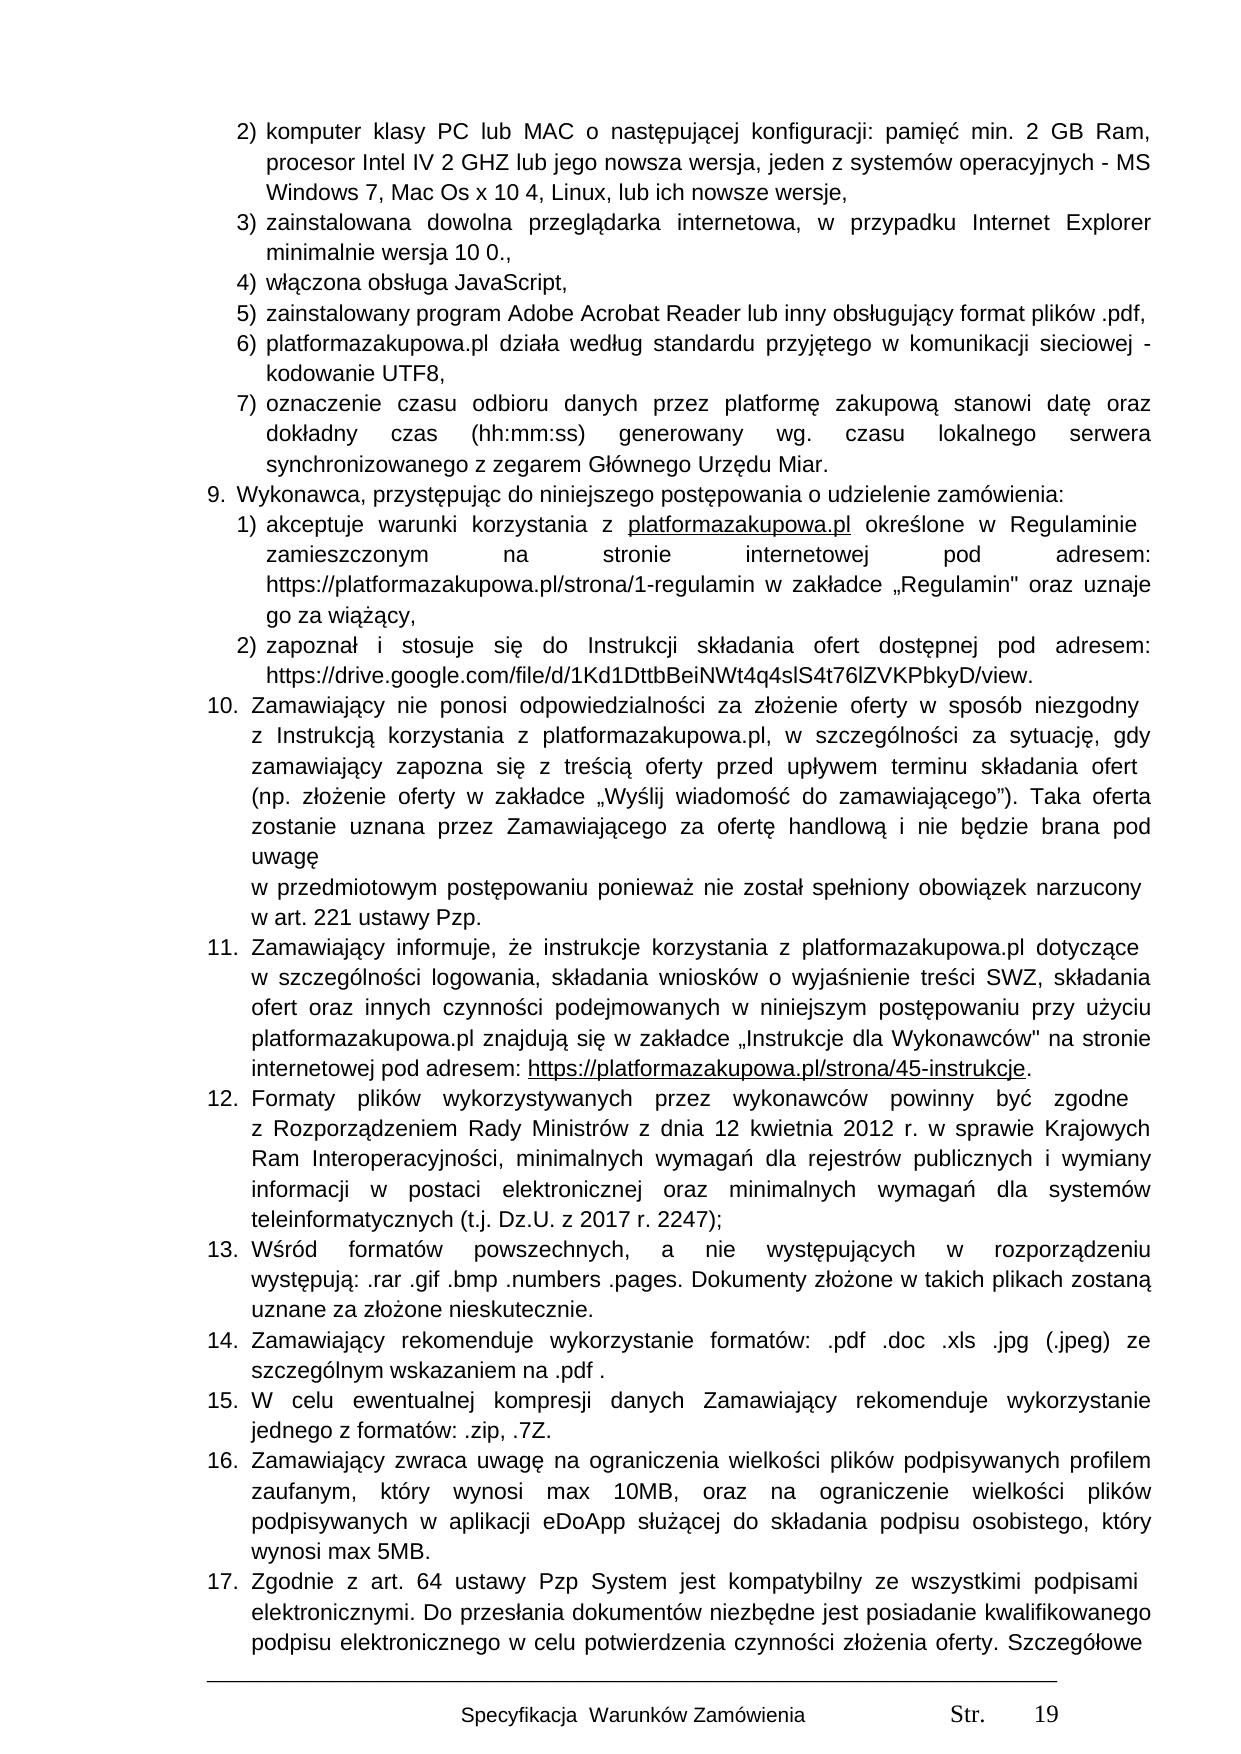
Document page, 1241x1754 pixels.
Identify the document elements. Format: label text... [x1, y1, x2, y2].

list platformazakupowa.pl działa według standardu przyjętego w komunikacji sieciowej - kodowanie UTF8, [236, 330, 1152, 386]
list Zamawiający rekomenduje wykorzystanie formatów: .pdf .doc .xls .jpg (.jpeg) ze szczególnym wskazaniem na .pdf . [207, 1327, 1152, 1383]
list zainstalowany program Adobe Acrobat Reader lub inny obsługujący format plików .pdf, [236, 299, 1152, 326]
list komputer klasy PC lub MAC o następującej konfiguracji: pamięć min. 2 GB Ram, procesor Intel IV 2 GHZ lub jego nowsza wersja, jeden z systemów operacyjnych - MS Windows 7, Mac Os x 10 4, Linux, lub ich nowsze wersje, [236, 118, 1152, 205]
list zainstalowana dowolna przeglądarka internetowa, w przypadku Internet Explorer minimalnie wersja 10 0., [236, 209, 1152, 265]
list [207, 1568, 1152, 1655]
list włączona obsługa JavaScript, [236, 269, 1152, 296]
list Zamawiający zwraca uwagę na ograniczenia wielkości plików podpisywanych profilem zaufanym, który wynosi max 10MB, oraz na ograniczenie wielkości plików podpisywanych w aplikacji eDoApp służącej do składania podpisu osobistego, który wynosi max 5MB. [207, 1447, 1152, 1564]
list Wykonawca, przystępując do niniejszego postępowania o udzielenie zamówienia: [207, 481, 1152, 507]
list W celu ewentualnej kompresji danych Zamawiający rekomenduje wykorzystanie jednego z formatów: .zip, .7Z. [207, 1387, 1152, 1443]
list Zamawiający informuje, że instrukcje korzystania z platformazakupowa.pl dotyczące w szczególności logowania, składania wniosków o wyjaśnienie treści SWZ, składania ofert oraz innych czynności podejmowanych w niniejszym postępowaniu przy użyciu platformazakupowa.pl znajdują się w zakładce „Instrukcje dla Wykonawców" na stronie internetowej pod adresem: https://platformazakupowa.pl/strona/45-instrukcje. [207, 934, 1152, 1081]
list Zamawiający nie ponosi odpowiedzialności za złożenie oferty w sposób niezgodny z Instrukcją korzystania z platformazakupowa.pl, w szczególności za sytuację, gdy zamawiający zapozna się z treścią oferty przed upływem terminu składania ofert (np. złożenie oferty w zakładce „Wyślij wiadomość do zamawiającego”). Taka oferta zostanie uznana przez Zamawiającego za ofertę handlową i nie będzie brana pod uwagę w przedmiotowym postępowaniu ponieważ nie został spełniony obowiązek narzucony w art. 221 ustawy Pzp. [207, 692, 1152, 930]
list oznaczenie czasu odbioru danych przez platformę zakupową stanowi datę oraz dokładny czas (hh:mm:ss) generowany wg. czasu lokalnego serwera synchronizowanego z zegarem Głównego Urzędu Miar. [236, 390, 1152, 477]
list zapoznał i stosuje się do Instrukcji składania ofert dostępnej pod adresem: https://drive.google.com/file/d/1Kd1DttbBeiNWt4q4slS4t76lZVKPbkyD/view. [236, 632, 1152, 688]
list akceptuje warunki korzystania z platformazakupowa.pl określone w Regulaminie zamieszczonym na stronie internetowej pod adresem: https://platformazakupowa.pl/strona/1-regulamin w zakładce „Regulamin" oraz uznaje go za wiążący, [236, 511, 1152, 628]
list Wśród formatów powszechnych, a nie występujących w rozporządzeniu występują: .rar .gif .bmp .numbers .pages. Dokumenty złożone w takich plikach zostaną uznane za złożone nieskutecznie. [207, 1236, 1152, 1323]
list Formaty plików wykorzystywanych przez wykonawców powinny być zgodne z Rozporządzeniem Rady Ministrów z dnia 12 kwietnia 2012 r. w sprawie Krajowych Ram Interoperacyjności, minimalnych wymagań dla rejestrów publicznych i wymiany informacji w postaci elektronicznej oraz minimalnych wymagań dla systemów teleinformatycznych (t.j. Dz.U. z 2017 r. 2247); [207, 1085, 1152, 1232]
